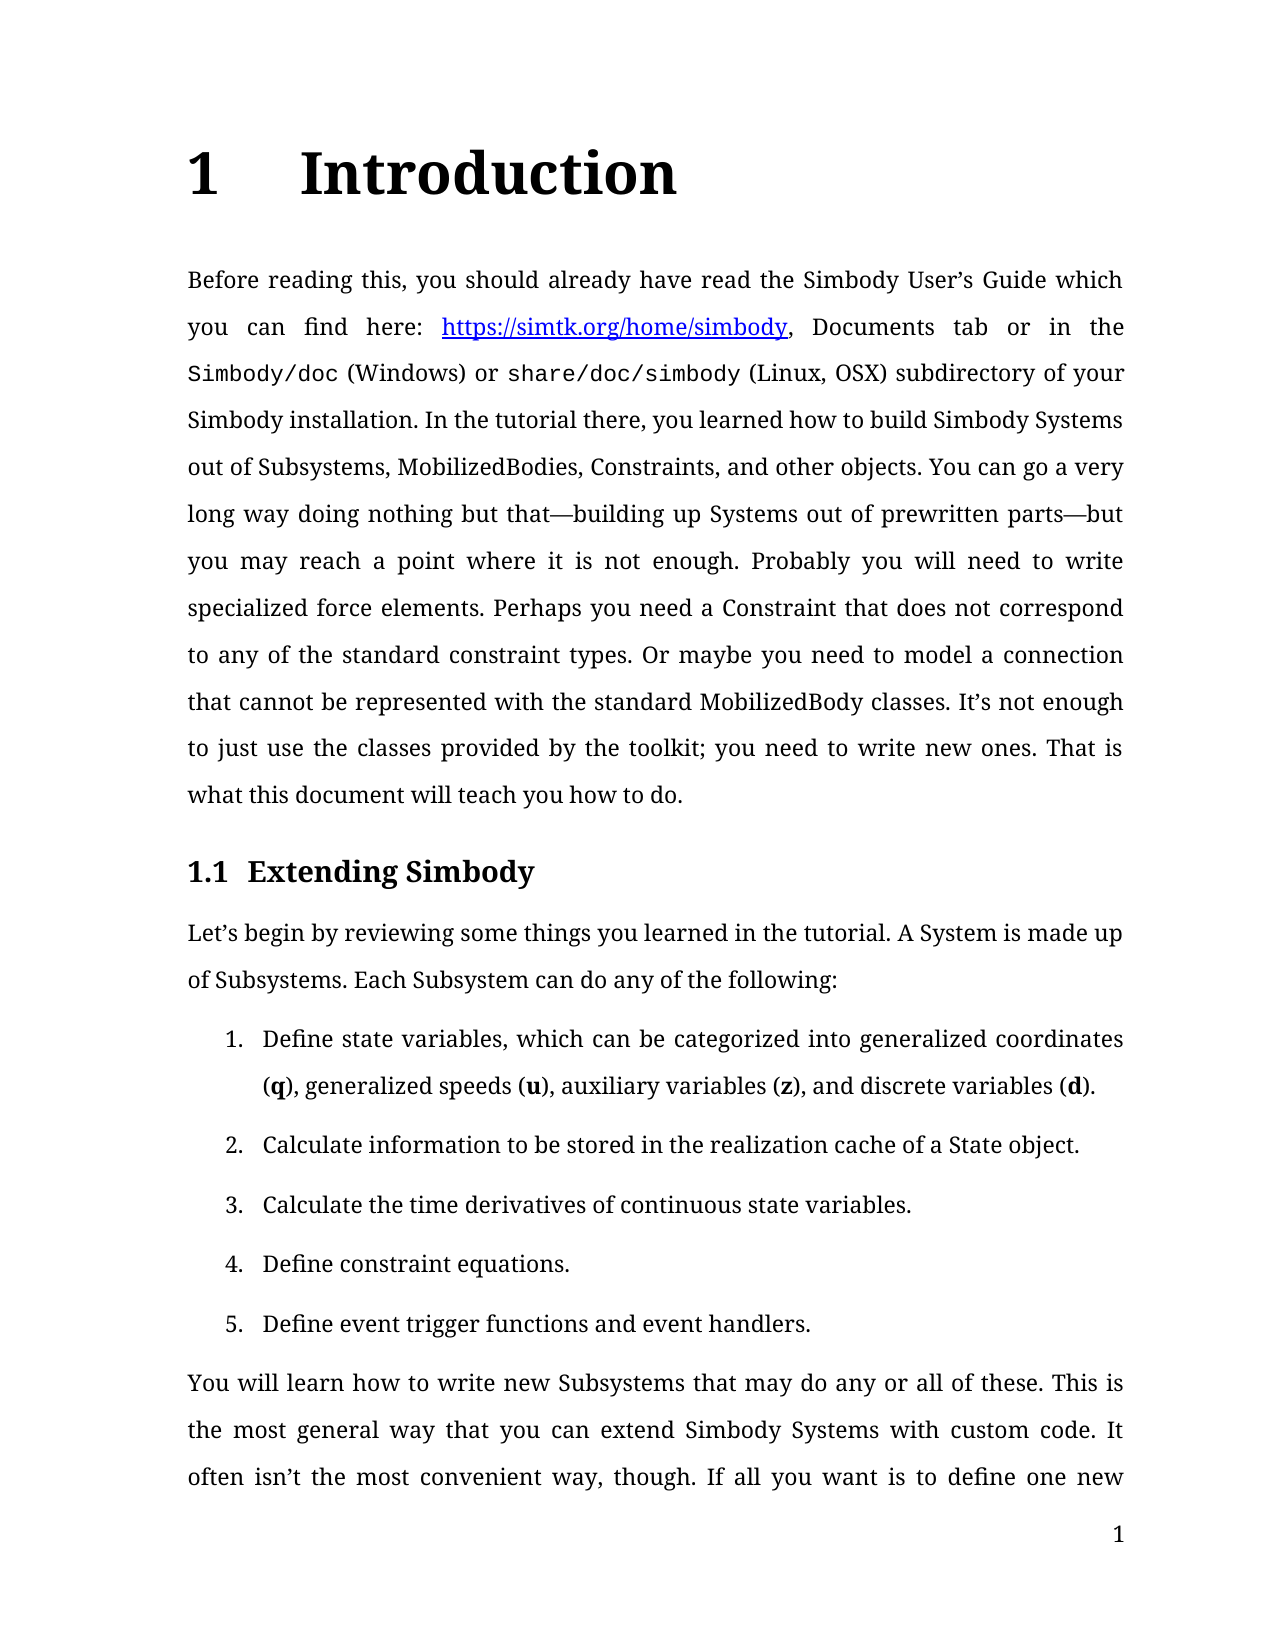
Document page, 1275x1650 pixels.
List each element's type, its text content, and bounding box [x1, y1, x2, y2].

subtitle Introduction [187, 132, 1125, 211]
list Calculate the time derivatives of continuous state variables. [225, 1189, 1125, 1220]
list Define event trigger functions and event handlers. [225, 1307, 1125, 1339]
list Calculate information to be stored in the realization cache of a State object. [225, 1129, 1125, 1161]
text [187, 1367, 1125, 1492]
subtitle Extending Simbody [187, 851, 1125, 891]
list Define constraint equations. [225, 1248, 1125, 1279]
list Define state variables, which can be categorized into generalized coordinates (q), generalized speeds (u), auxiliary variables (z), and discrete variables (d). [225, 1023, 1125, 1101]
text Let’s begin by reviewing some things you learned in the tutorial. A System is made up of Subsystems. Each Subsystem can do any of the following: [187, 917, 1125, 995]
text Before reading this, you should already have read the Simbody User’s Guide which you can find here: https://simtk.org/home/simbody, Documents tab or in the Simbody/doc (Windows) or share/doc/simbody (Linux, OSX) subdirectory of your Simbody installation. In the tutorial there, you learned how to build Simbody Systems out of Subsystems, MobilizedBodies, Constraints, and other objects. You can go a very long way doing nothing but that—building up Systems out of prewritten parts—but you may reach a point where it is not enough. Probably you will need to write specialized force elements. Perhaps you need a Constraint that does not correspond to any of the standard constraint types. Or maybe you need to model a connection that cannot be represented with the standard MobilizedBody classes. It’s not enough to just use the classes provided by the toolkit; you need to write new ones. That is what this document will teach you how to do. [187, 263, 1125, 811]
